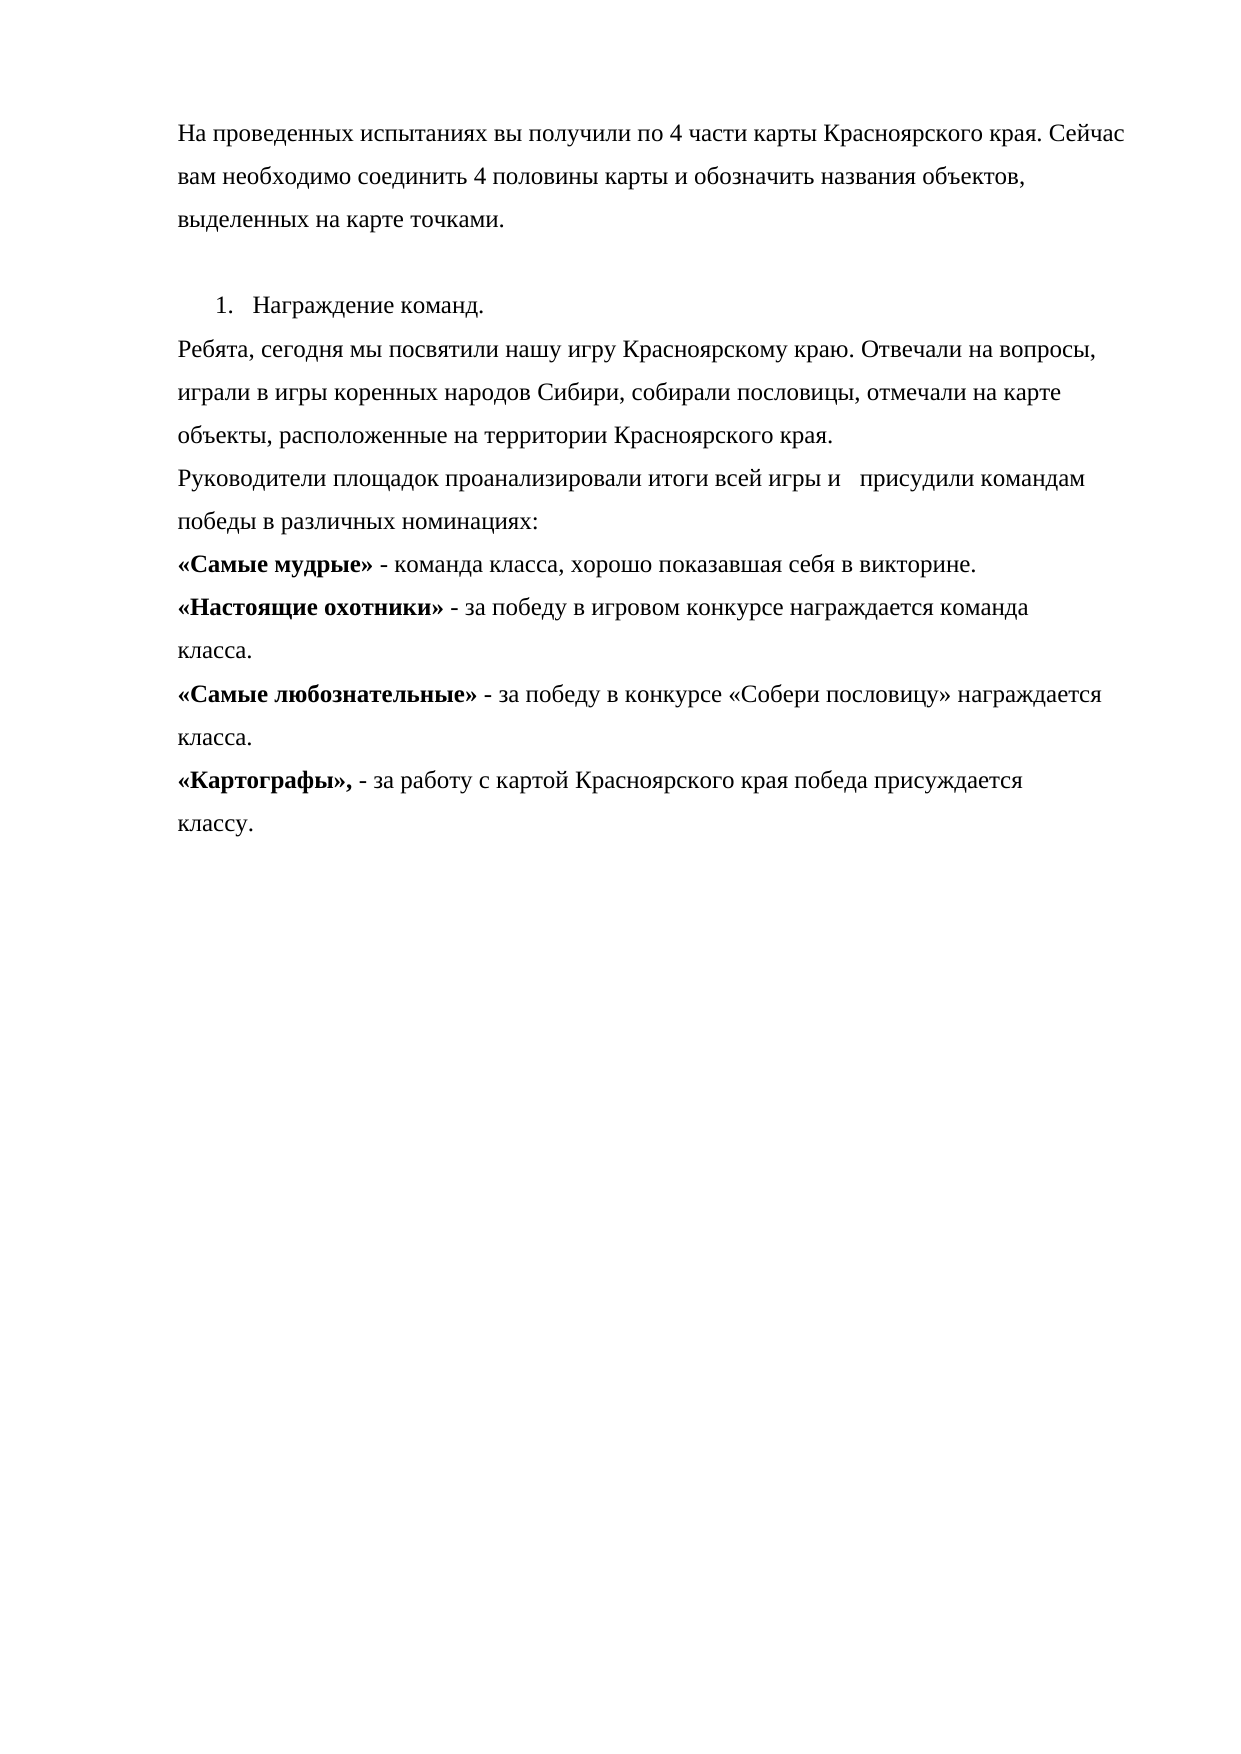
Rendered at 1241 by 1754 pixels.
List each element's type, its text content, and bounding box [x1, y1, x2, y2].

text «Картографы», - за работу с картой Красноярского края победа присуждается классу. [177, 765, 1152, 837]
text На проведенных испытаниях вы получили по 4 части карты Красноярского края. Сейчас вам необходимо соединить 4 половины карты и обозначить названия объектов, выделенных на карте точками. [177, 118, 1152, 233]
text «Самые любознательные» - за победу в конкурсе «Собери пословицу» награждается класса. [177, 679, 1152, 751]
text «Настоящие охотники» - за победу в игровом конкурсе награждается команда класса. [177, 592, 1152, 664]
list Награждение команд. [215, 291, 1152, 319]
text Руководители площадок проанализировали итоги всей игры и присудили командам победы в различных номинациях: [177, 463, 1152, 535]
text «Самые мудрые» - команда класса, хорошо показавшая себя в викторине. [177, 549, 1152, 578]
text Ребята, сегодня мы посвятили нашу игру Красноярскому краю. Отвечали на вопросы, играли в игры коренных народов Сибири, собирали пословицы, отмечали на карте объекты, расположенные на территории Красноярского края. [177, 334, 1152, 449]
